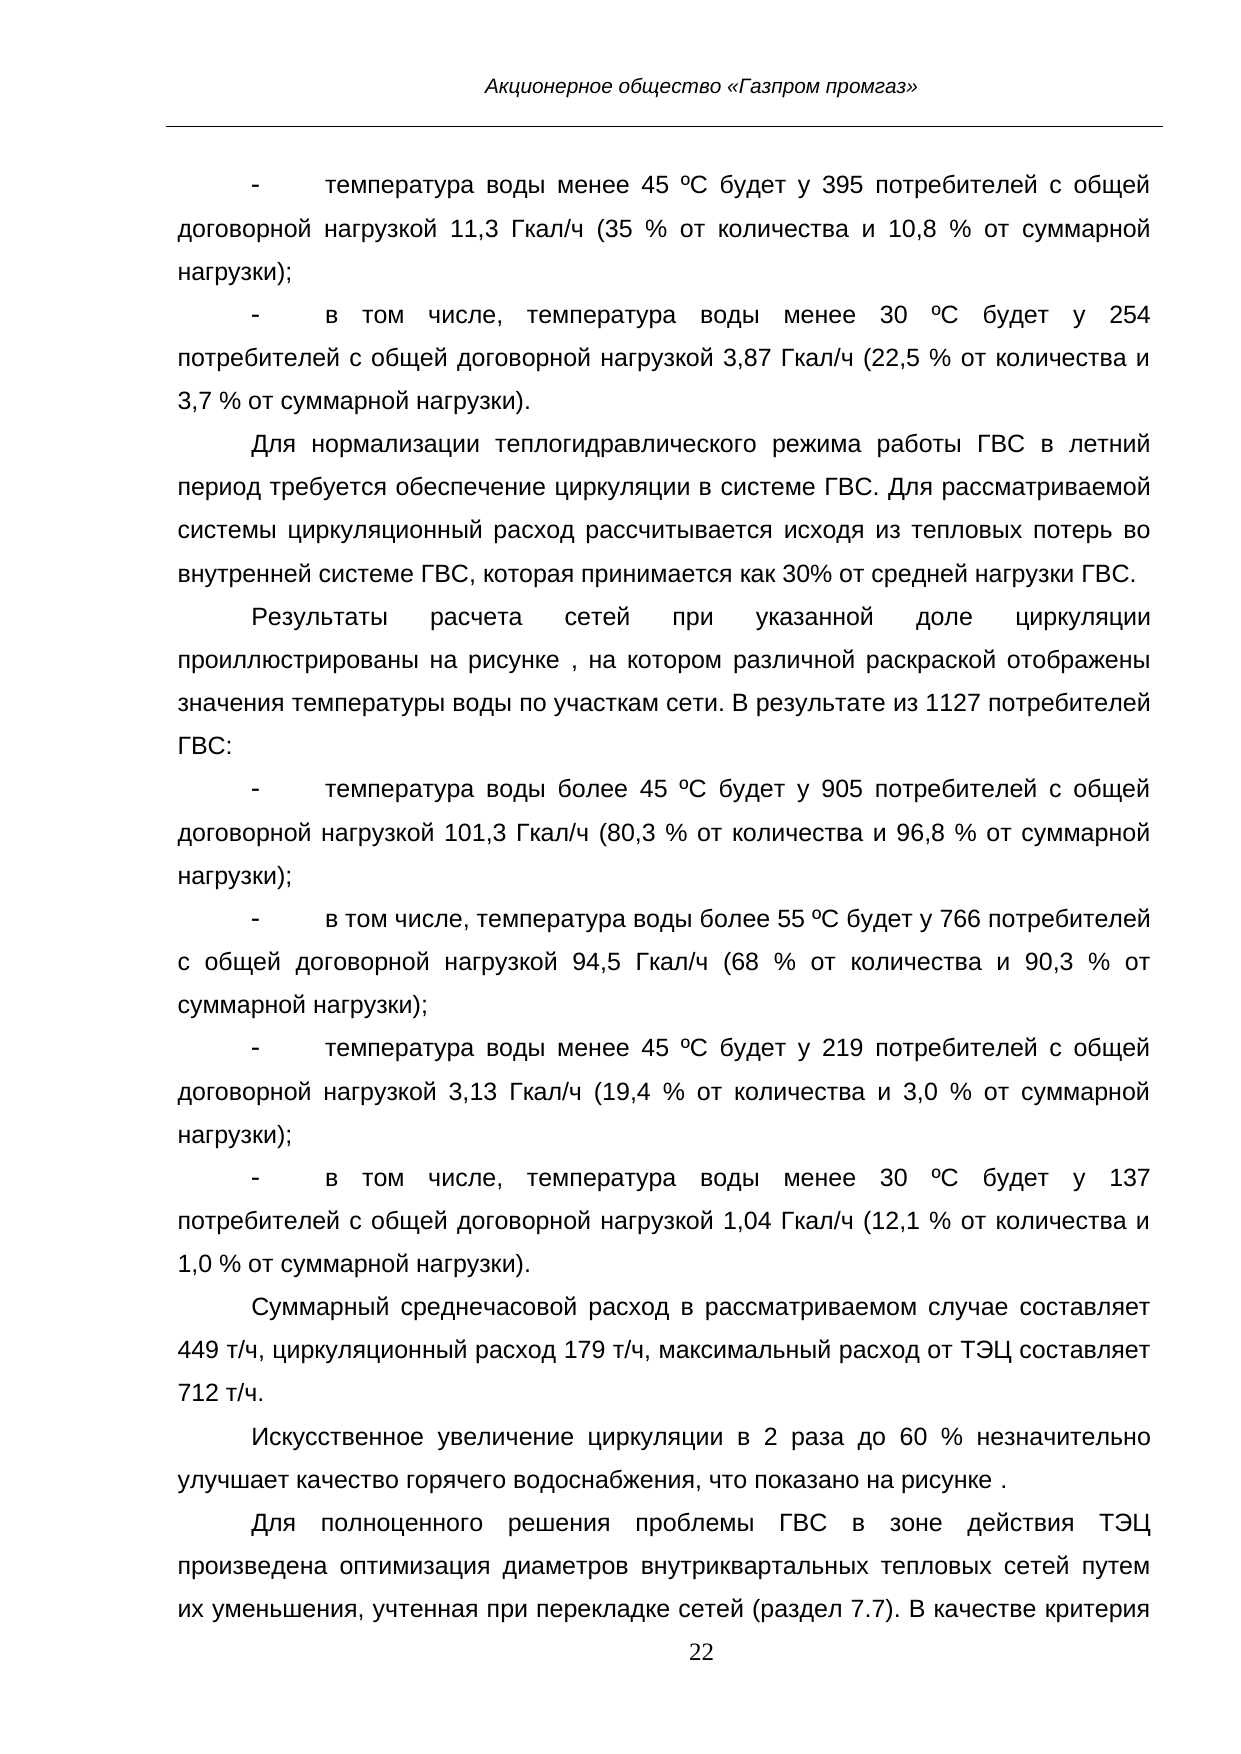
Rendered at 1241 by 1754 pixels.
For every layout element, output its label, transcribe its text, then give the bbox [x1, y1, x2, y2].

text температура воды более 45 ºС будет у 905 потребителей с общей договорной нагрузкой 101,3 Гкал/ч (80,3 % от количества и 96,8 % от суммарной нагрузки); [177, 774, 1152, 889]
text в том числе, температура воды менее 30 ºС будет у 137 потребителей с общей договорной нагрузкой 1,04 Гкал/ч (12,1 % от количества и 1,0 % от суммарной нагрузки). [177, 1163, 1152, 1278]
text в том числе, температура воды менее 30 ºС будет у 254 потребителей с общей договорной нагрузкой 3,87 Гкал/ч (22,5 % от количества и 3,7 % от суммарной нагрузки). [177, 300, 1152, 415]
text температура воды менее 45 ºС будет у 395 потребителей с общей договорной нагрузкой 11,3 Гкал/ч (35 % от количества и 10,8 % от суммарной нагрузки); [177, 170, 1152, 285]
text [177, 1508, 1152, 1623]
text Для нормализации теплогидравлического режима работы ГВС в летний период требуется обеспечение циркуляции в системе ГВС. Для рассматриваемой системы циркуляционный расход рассчитывается исходя из тепловых потерь во внутренней системе ГВС, которая принимается как 30% от средней нагрузки ГВС. [177, 429, 1152, 587]
text Искусственное увеличение циркуляции в 2 раза до 60 % незначительно улучшает качество горячего водоснабжения, что показано на рисунке 8. [177, 1422, 1152, 1493]
text температура воды менее 45 ºС будет у 219 потребителей с общей договорной нагрузкой 3,13 Гкал/ч (19,4 % от количества и 3,0 % от суммарной нагрузки); [177, 1033, 1152, 1148]
text Суммарный среднечасовой расход в рассматриваемом случае составляет 449 т/ч, циркуляционный расход 179 т/ч, максимальный расход от ТЭЦ составляет 712 т/ч. [177, 1292, 1152, 1407]
text в том числе, температура воды более 55 ºС будет у 766 потребителей с общей договорной нагрузкой 94,5 Гкал/ч (68 % от количества и 90,3 % от суммарной нагрузки); [177, 904, 1152, 1019]
text Результаты расчета сетей при указанной доле циркуляции проиллюстрированы на рисунке 7, на котором различной раскраской отображены значения температуры воды по участкам сети. В результате из 1127 потребителей ГВС: [177, 602, 1152, 760]
